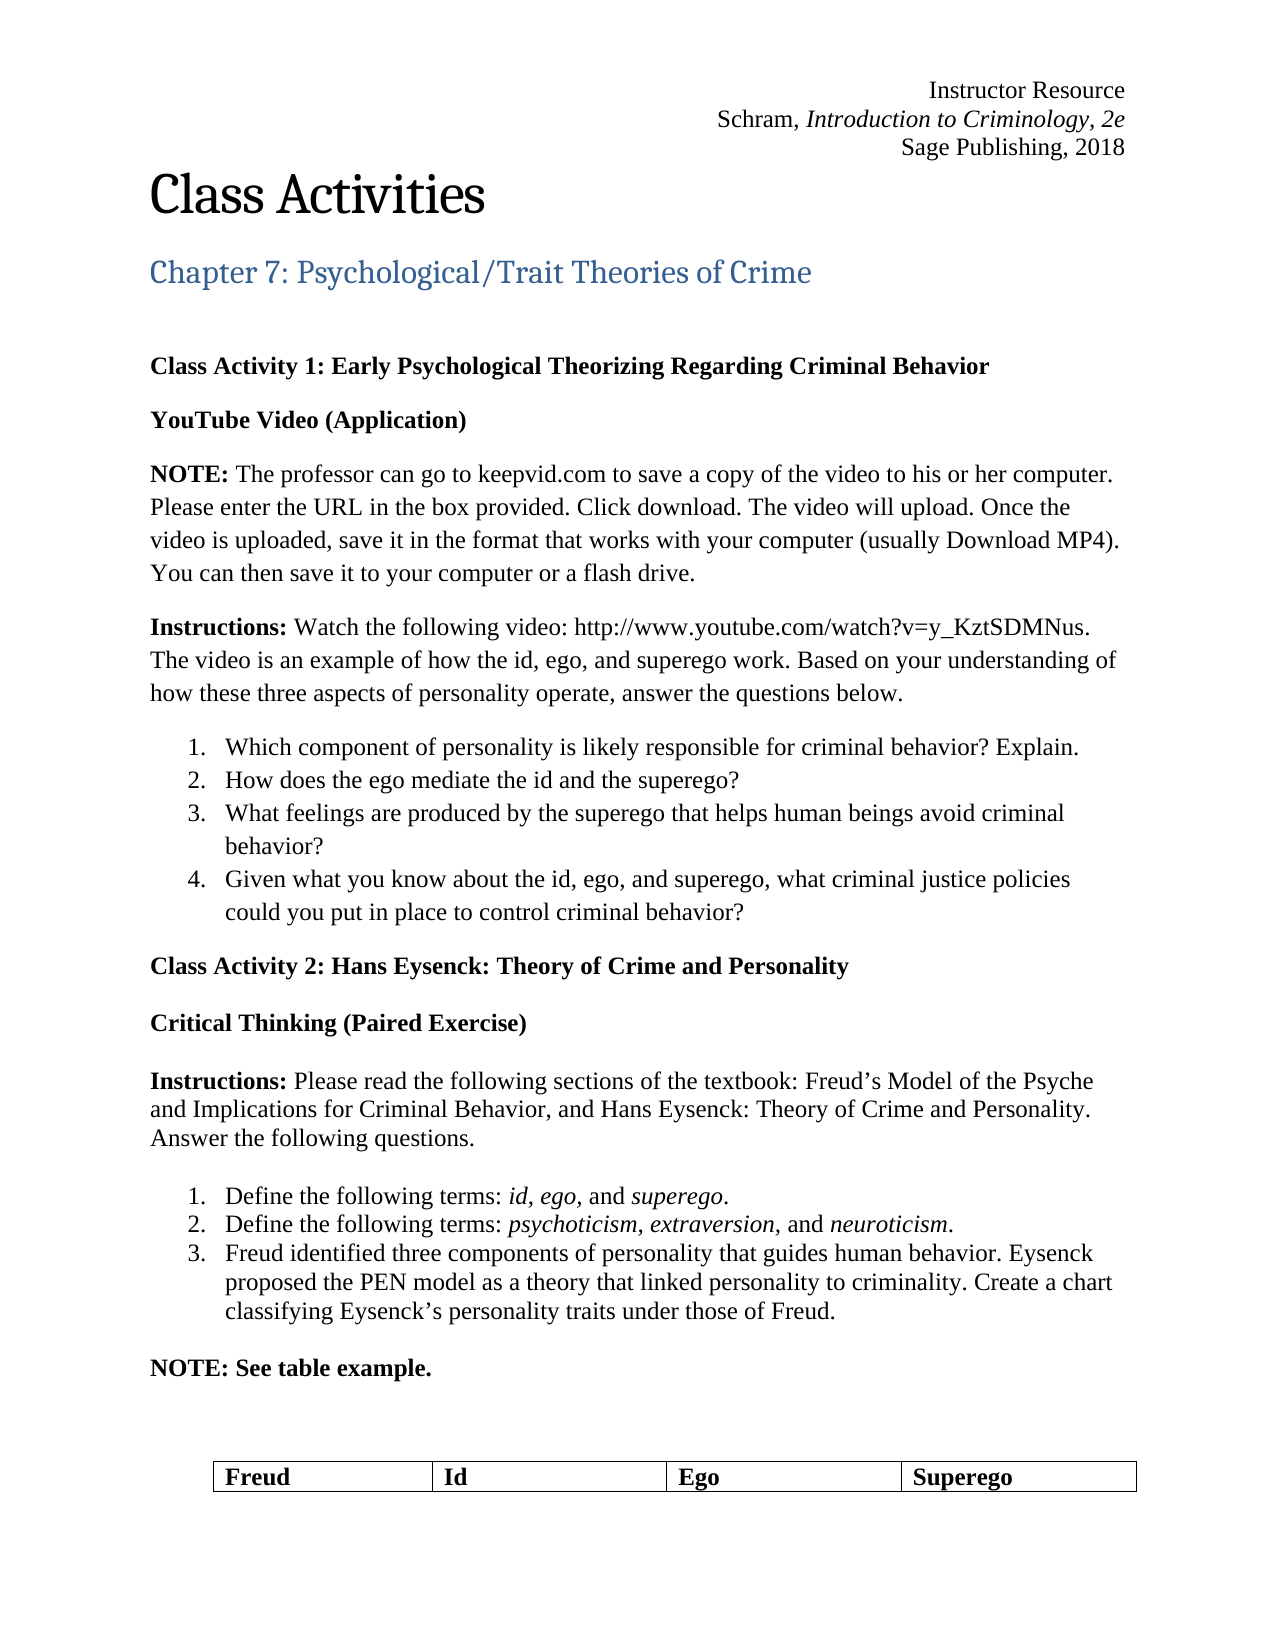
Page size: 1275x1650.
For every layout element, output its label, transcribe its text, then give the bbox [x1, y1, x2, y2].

table_header Freud [214, 1462, 432, 1491]
text NOTE: The professor can go to keepvid.com to save a copy of the video to his or her computer. Please enter the URL in the box provided. Click download. The video will upload. Once the video is uploaded, save it in the format that works with your computer (usually Download MP4). You can then save it to your computer or a flash drive. [150, 459, 1125, 587]
list Which component of personality is likely responsible for criminal behavior? Explain. [187, 732, 1125, 761]
text Class Activity 1: Early Psychological Theorizing Regarding Criminal Behavior [150, 351, 1125, 380]
list Given what you know about the id, ego, and superego, what criminal justice policies could you put in place to control criminal behavior? [187, 864, 1125, 926]
text YouTube Video (Application) [150, 405, 1125, 434]
text Instructions: Please read the following sections of the textbook: Freud’s Model of the Psyche and Implications for Criminal Behavior, and Hans Eysenck: Theory of Crime and Personality. Answer the following questions. [150, 1066, 1125, 1152]
text Instructions: Watch the following video: http://www.youtube.com/watch?v=y_KztSDMNus. The video is an example of how the id, ego, and superego work. Based on your understanding of how these three aspects of personality operate, answer the questions below. [150, 612, 1125, 707]
table_header Ego [667, 1462, 901, 1491]
text Class Activity 2: Hans Eysenck: Theory of Crime and Personality [150, 951, 1125, 979]
text Class Activities [150, 161, 1125, 228]
text Critical Thinking (Paired Exercise) [150, 1008, 1125, 1037]
list Define the following terms: psychoticism, extraversion, and neuroticism. [187, 1209, 1125, 1238]
list Freud identified three components of personality that guides human behavior. Eysenck proposed the PEN model as a theory that linked personality to criminality. Create a chart classifying Eysenck’s personality traits under those of Freud. [187, 1238, 1125, 1324]
table_header Superego [902, 1462, 1136, 1491]
text Chapter 7: Psychological/Trait Theories of Crime [150, 253, 1125, 292]
list Define the following terms: id, ego, and superego. [187, 1181, 1125, 1209]
table_header Id [433, 1462, 666, 1491]
list How does the ego mediate the id and the superego? [187, 765, 1125, 793]
list What feelings are produced by the superego that helps human beings avoid criminal behavior? [187, 798, 1125, 859]
text NOTE: See table example. [150, 1353, 1125, 1382]
